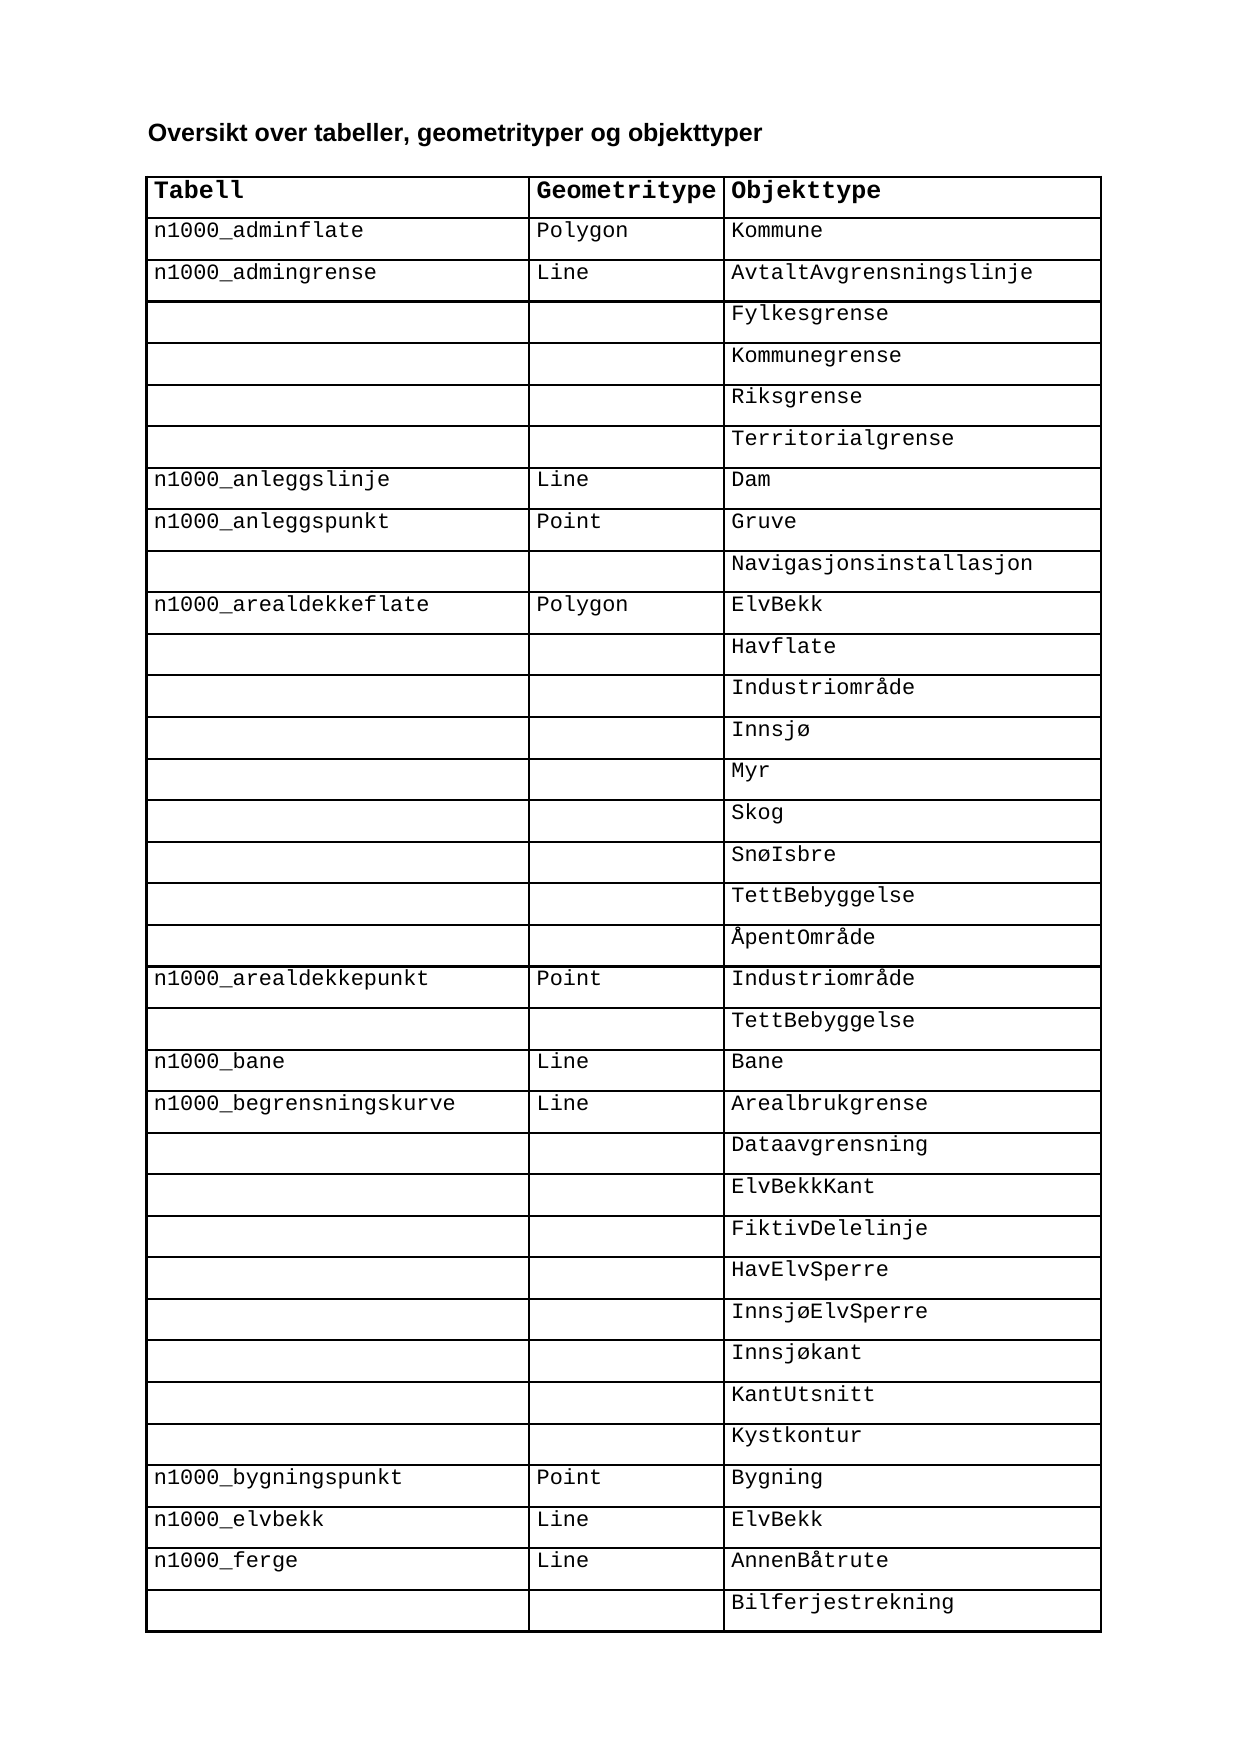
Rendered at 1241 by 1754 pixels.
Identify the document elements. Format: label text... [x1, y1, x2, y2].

table_cell [148, 718, 528, 757]
table_cell n1000_elvbekk [148, 1508, 528, 1547]
table_cell [148, 760, 528, 799]
table_cell [530, 1134, 723, 1173]
table_cell n1000_adminflate [148, 219, 528, 259]
table_cell HavElvSperre [725, 1258, 1100, 1298]
table_cell [148, 1591, 528, 1630]
table_cell Dataavgrensning [725, 1134, 1100, 1173]
table_cell TettBebyggelse [725, 1009, 1100, 1048]
table_cell Bane [725, 1051, 1100, 1090]
table_cell [148, 801, 528, 841]
table_cell [148, 635, 528, 674]
table_cell [148, 386, 528, 425]
table_cell [148, 1341, 528, 1381]
table_header Objekttype [725, 178, 1100, 217]
table_cell [148, 1425, 528, 1464]
table_cell [530, 1175, 723, 1215]
table_cell [530, 801, 723, 841]
table_cell n1000_anleggslinje [148, 469, 528, 508]
table_cell Arealbrukgrense [725, 1092, 1100, 1132]
table_cell [530, 926, 723, 965]
table_cell Innsjøkant [725, 1341, 1100, 1381]
table_cell ElvBekk [725, 1508, 1100, 1547]
table_cell Bygning [725, 1466, 1100, 1506]
table_cell [530, 303, 723, 342]
table_cell Point [530, 968, 723, 1007]
table_cell Gruve [725, 510, 1100, 550]
table_cell Dam [725, 469, 1100, 508]
table_cell [530, 344, 723, 383]
table_cell n1000_admingrense [148, 261, 528, 300]
table_cell TettBebyggelse [725, 884, 1100, 924]
table_cell Line [530, 1051, 723, 1090]
table_cell [530, 1217, 723, 1256]
table_cell n1000_begrensningskurve [148, 1092, 528, 1132]
table_cell n1000_anleggspunkt [148, 510, 528, 550]
table_cell AnnenBåtrute [725, 1549, 1100, 1589]
table_cell [530, 386, 723, 425]
table_cell [148, 1217, 528, 1256]
table_cell [148, 1258, 528, 1298]
table_cell [148, 926, 528, 965]
table_cell ÅpentOmråde [725, 926, 1100, 965]
table_cell Kommune [725, 219, 1100, 259]
table_cell Line [530, 1508, 723, 1547]
table_cell [530, 676, 723, 716]
table_cell [148, 303, 528, 342]
table_cell [148, 676, 528, 716]
table_cell [530, 1341, 723, 1381]
table_cell Industriområde [725, 676, 1100, 716]
table_cell n1000_ferge [148, 1549, 528, 1589]
table_cell [148, 1009, 528, 1048]
table_cell Line [530, 1092, 723, 1132]
table_cell ElvBekk [725, 593, 1100, 633]
text Oversikt over tabeller, geometrityper og objekttyper [148, 118, 1092, 147]
table_cell [530, 884, 723, 924]
table_cell Line [530, 1549, 723, 1589]
table_cell [148, 427, 528, 467]
table_cell Navigasjonsinstallasjon [725, 552, 1100, 591]
table_cell Innsjø [725, 718, 1100, 757]
table_cell ElvBekkKant [725, 1175, 1100, 1215]
table_cell [530, 1591, 723, 1630]
table_cell Bilferjestrekning [725, 1591, 1100, 1630]
table_cell [530, 1425, 723, 1464]
table_header Geometritype [530, 178, 723, 217]
table_header Tabell [148, 178, 528, 217]
table_cell FiktivDelelinje [725, 1217, 1100, 1256]
table_cell [148, 1300, 528, 1339]
table_cell [530, 635, 723, 674]
table_cell Line [530, 469, 723, 508]
table_cell [530, 843, 723, 882]
table_cell Line [530, 261, 723, 300]
table_cell Industriområde [725, 968, 1100, 1007]
table_cell [530, 1300, 723, 1339]
table_cell Point [530, 1466, 723, 1506]
table_cell Territorialgrense [725, 427, 1100, 467]
table_cell [530, 718, 723, 757]
table_cell [530, 427, 723, 467]
table_cell Kystkontur [725, 1425, 1100, 1464]
table_cell Point [530, 510, 723, 550]
table_cell Skog [725, 801, 1100, 841]
table_cell [148, 344, 528, 383]
table_cell Myr [725, 760, 1100, 799]
table_cell [530, 552, 723, 591]
table_cell SnøIsbre [725, 843, 1100, 882]
table_cell Kommunegrense [725, 344, 1100, 383]
table_cell [530, 1258, 723, 1298]
table_cell [148, 552, 528, 591]
table_cell n1000_bane [148, 1051, 528, 1090]
table_cell [530, 1009, 723, 1048]
table_cell [530, 1383, 723, 1422]
table_cell [148, 884, 528, 924]
table_cell Fylkesgrense [725, 303, 1100, 342]
table_cell Polygon [530, 593, 723, 633]
table_cell [148, 1134, 528, 1173]
table_cell KantUtsnitt [725, 1383, 1100, 1422]
table_cell [148, 1175, 528, 1215]
table_cell [148, 843, 528, 882]
table_cell InnsjøElvSperre [725, 1300, 1100, 1339]
table_cell n1000_arealdekkeflate [148, 593, 528, 633]
table_cell n1000_bygningspunkt [148, 1466, 528, 1506]
table_cell Riksgrense [725, 386, 1100, 425]
table_cell Polygon [530, 219, 723, 259]
table_cell [148, 1383, 528, 1422]
table_cell Havflate [725, 635, 1100, 674]
table_cell [530, 760, 723, 799]
table_cell n1000_arealdekkepunkt [148, 968, 528, 1007]
table_cell AvtaltAvgrensningslinje [725, 261, 1100, 300]
